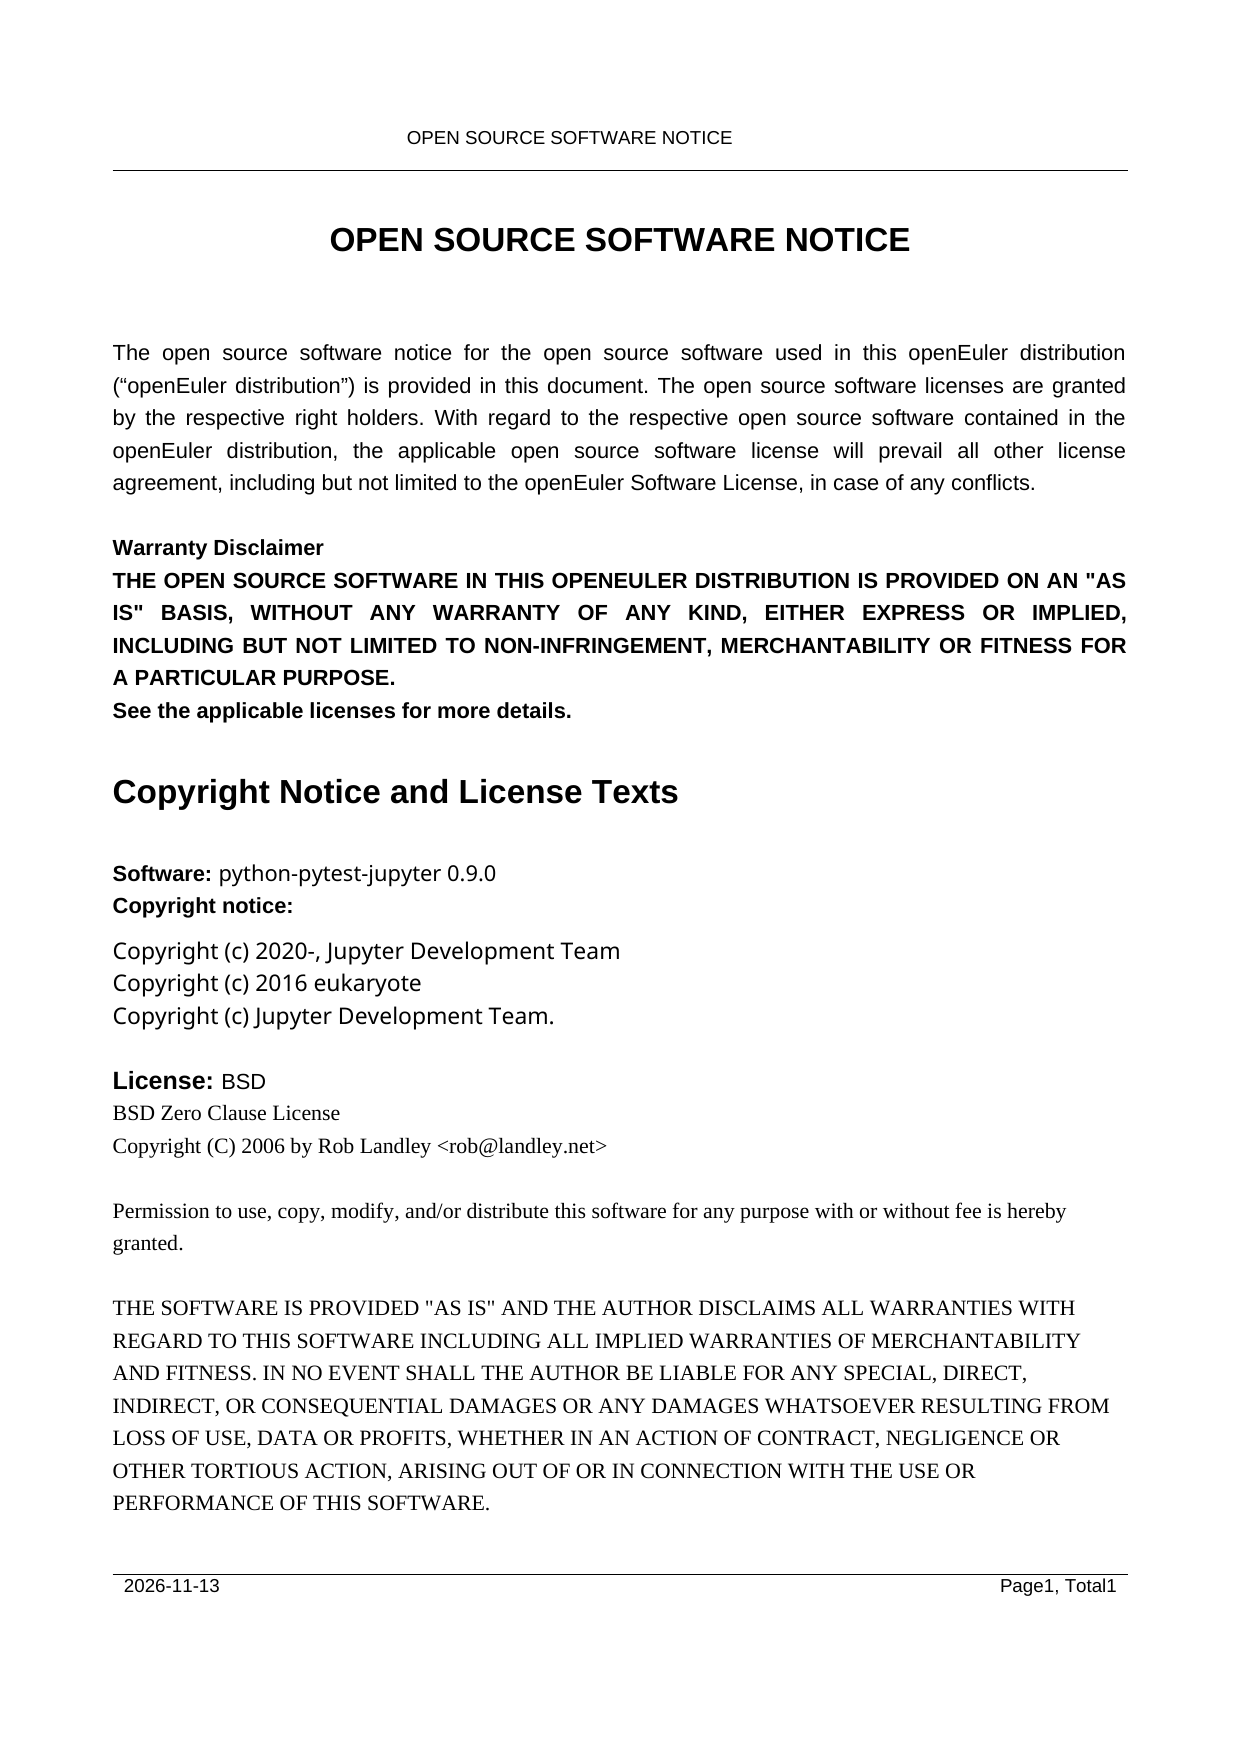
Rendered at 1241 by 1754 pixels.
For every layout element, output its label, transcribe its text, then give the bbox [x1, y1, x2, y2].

text BSD Zero Clause License Copyright (C) 2006 by Rob Landley <rob@landley.net> Permission to use, copy, modify, and/or distribute this software for any purpose with or without fee is hereby granted. THE SOFTWARE IS PROVIDED "AS IS" AND THE AUTHOR DISCLAIMS ALL WARRANTIES WITH REGARD TO THIS SOFTWARE INCLUDING ALL IMPLIED WARRANTIES OF MERCHANTABILITY AND FITNESS. IN NO EVENT SHALL THE AUTHOR BE LIABLE FOR ANY SPECIAL, DIRECT, INDIRECT, OR CONSEQUENTIAL DAMAGES OR ANY DAMAGES WHATSOEVER RESULTING FROM LOSS OF USE, DATA OR PROFITS, WHETHER IN AN ACTION OF CONTRACT, NEGLIGENCE OR OTHER TORTIOUS ACTION, ARISING OUT OF OR IN CONNECTION WITH THE USE OR PERFORMANCE OF THIS SOFTWARE. [112, 1096, 1128, 1551]
text Copyright notice: [112, 889, 1128, 921]
title Software: python-pytest-jupyter 0.9.0 [112, 856, 1128, 889]
text THE OPEN SOURCE SOFTWARE IN THIS OPENEULER DISTRIBUTION IS PROVIDED ON AN "AS IS" BASIS, WITHOUT ANY WARRANTY OF ANY KIND, EITHER EXPRESS OR IMPLIED, INCLUDING BUT NOT LIMITED TO NON-INFRINGEMENT, MERCHANTABILITY OR FITNESS FOR A PARTICULAR PURPOSE. See the applicable licenses for more details. [112, 564, 1128, 726]
text Warranty Disclaimer [112, 531, 1128, 564]
text License: BSD [112, 1064, 1128, 1096]
text Copyright Notice and License Texts [112, 759, 1128, 824]
text OPEN SOURCE SOFTWARE NOTICE [112, 206, 1128, 271]
text Copyright (c) 2020-, Jupyter Development Team Copyright (c) 2016 eukaryote Copyright (c) Jupyter Development Team. [112, 934, 1128, 1064]
text The open source software notice for the open source software used in this openEuler distribution (“openEuler distribution”) is provided in this document. The open source software licenses are granted by the respective right holders. With regard to the respective open source software contained in the openEuler distribution, the applicable open source software license will prevail all other license agreement, including but not limited to the openEuler Software License, in case of any conflicts. [112, 336, 1128, 499]
